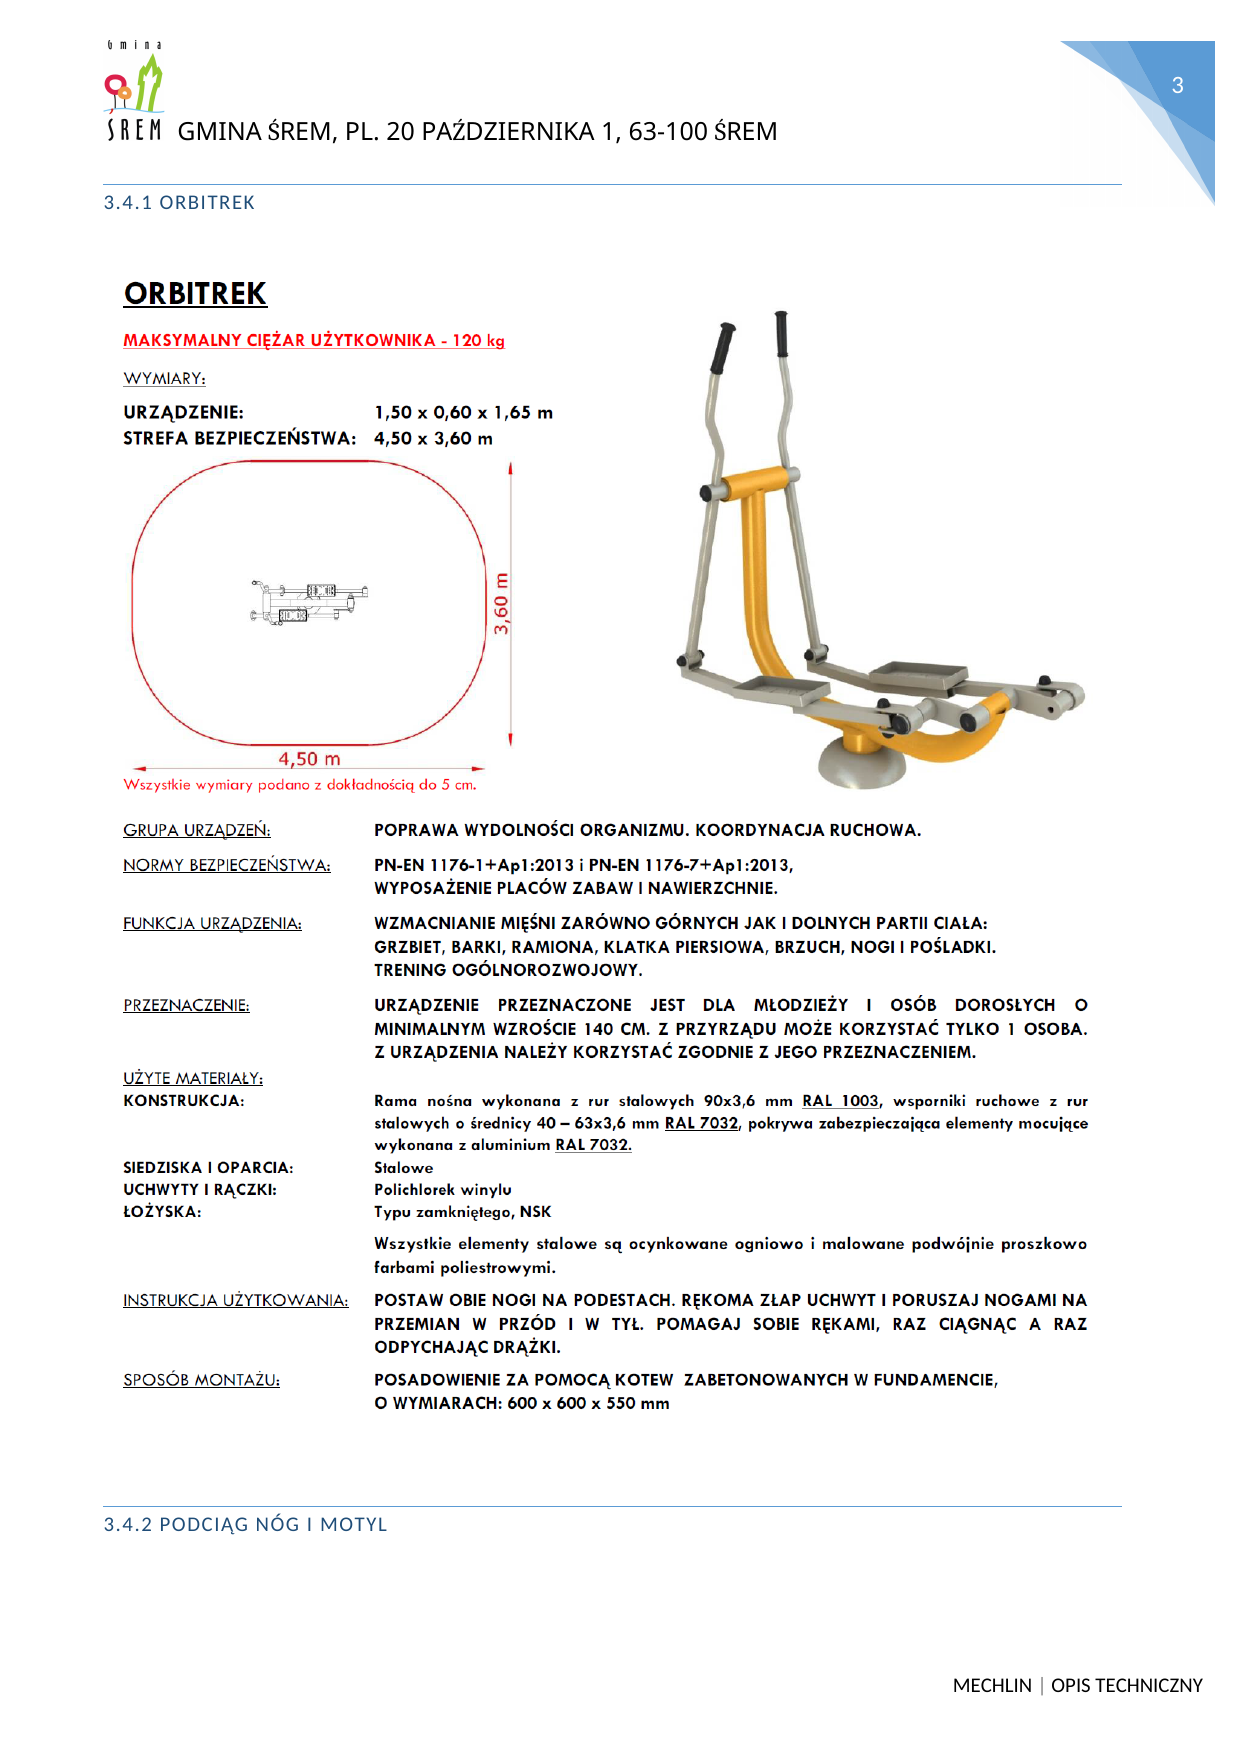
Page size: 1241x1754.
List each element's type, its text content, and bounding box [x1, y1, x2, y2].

subtitle 3.4.2 podciąg nóg i motyl [103, 1507, 1122, 1537]
picture [1060, 41, 1215, 207]
subtitle 3.4.1 orbitrek [103, 185, 1122, 215]
picture [103, 40, 165, 141]
picture [103, 278, 1123, 1421]
